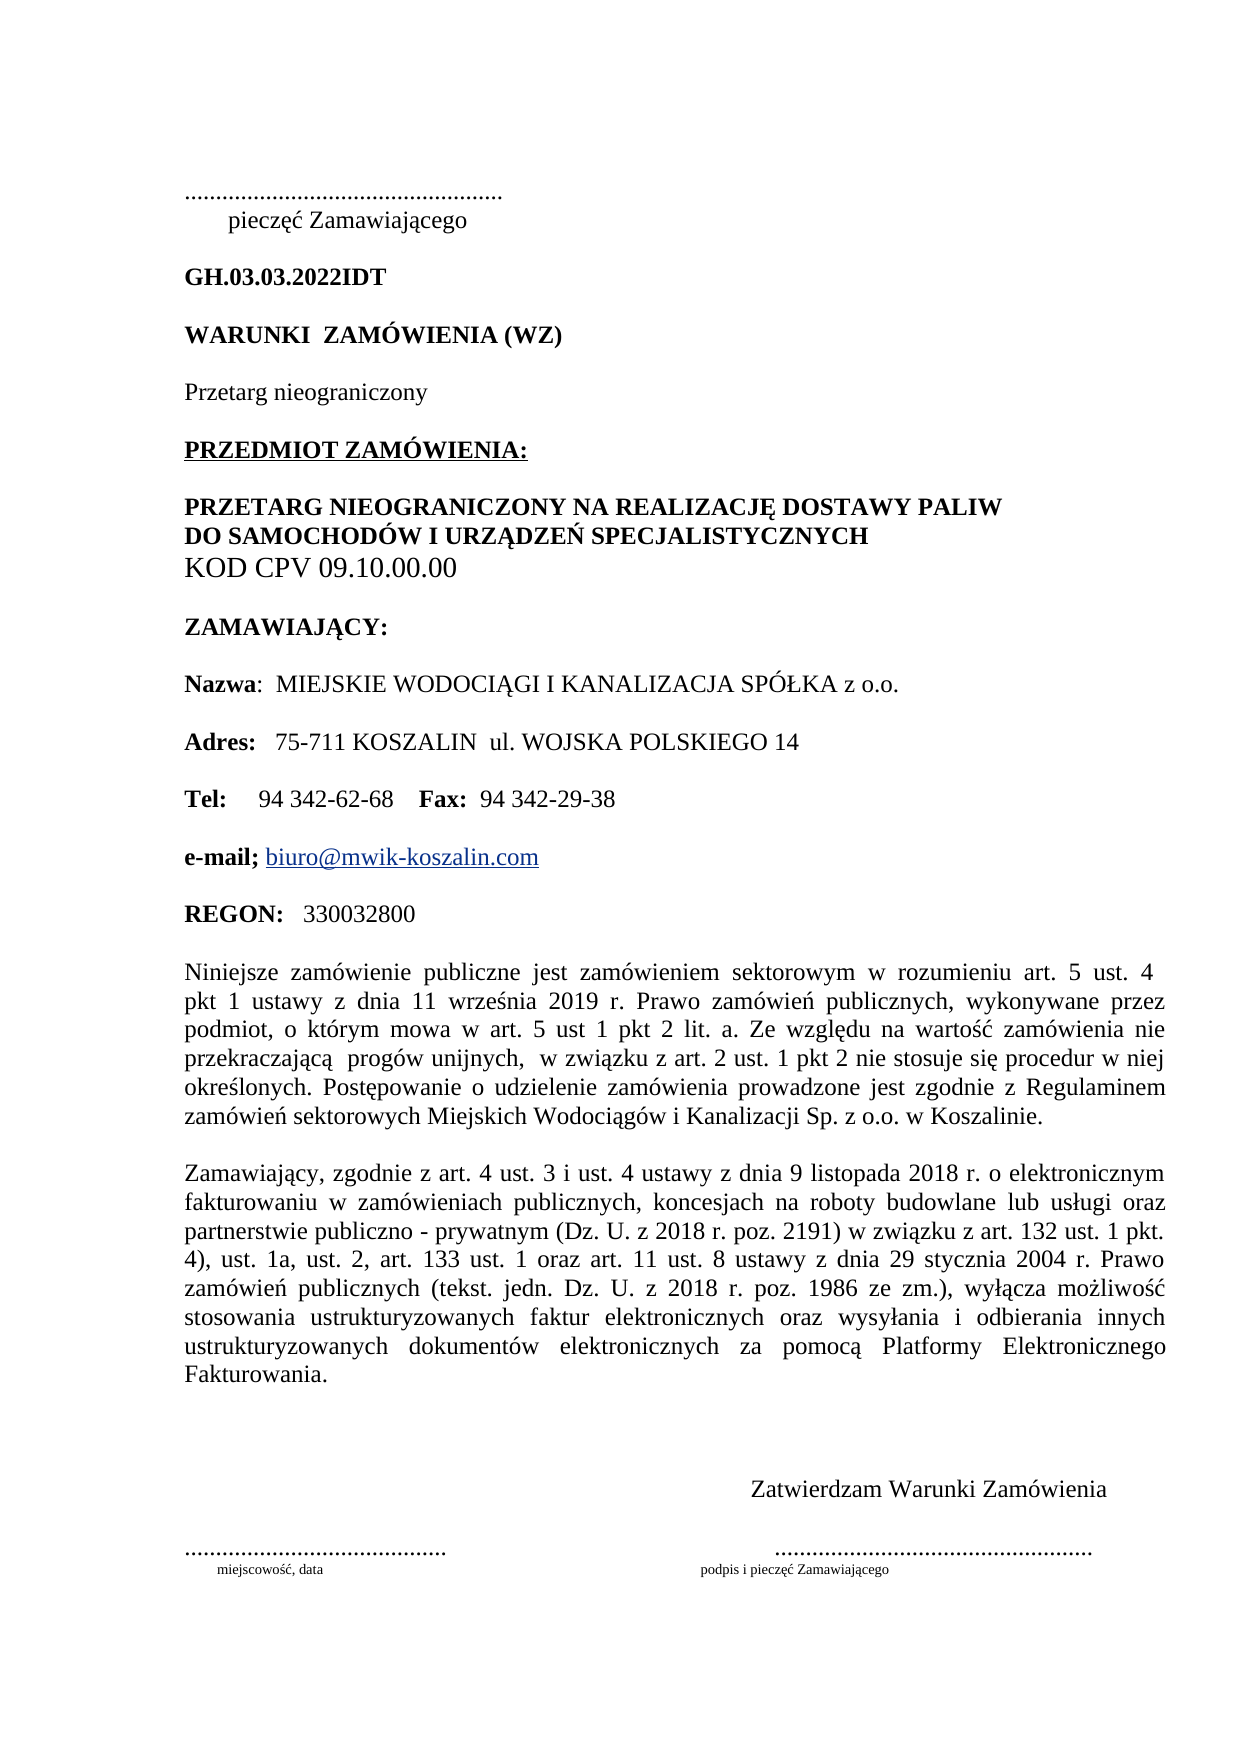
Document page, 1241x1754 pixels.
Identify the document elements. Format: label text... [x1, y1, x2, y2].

text Nazwa: MIEJSKIE WODOCIĄGI I KANALIZACJA SPÓŁKA z o.o. [184, 669, 1167, 698]
text PRZEDMIOT ZAMÓWIENIA: [184, 435, 1167, 463]
text Niniejsze zamówienie publiczne jest zamówieniem sektorowym w rozumieniu art. 5 ust. 4 pkt 1 ustawy z dnia 11 września 2019 r. Prawo zamówień publicznych, wykonywane przez podmiot, o którym mowa w art. 5 ust 1 pkt 2 lit. a. Ze względu na wartość zamówienia nie przekraczającą progów unijnych, w związku z art. 2 ust. 1 pkt 2 nie stosuje się procedur w niej określonych. Postępowanie o udzielenie zamówienia prowadzone jest zgodnie z Regulaminem zamówień sektorowych Miejskich Wodociągów i Kanalizacji Sp. z o.o. w Koszalinie. [184, 957, 1167, 1129]
text .......................................... ................................................... [184, 1532, 1167, 1561]
subtitle Przetarg nieograniczony [184, 377, 1167, 406]
text REGON: 330032800 [184, 899, 1167, 928]
text e-mail; biuro@mwik-koszalin.com [184, 842, 1167, 871]
text PRZETARG NIEOGRANICZONY NA REALIZACJĘ DOSTAWY PALIW DO SAMOCHODÓW I URZĄDZEŃ SPECJALISTYCZNYCH [184, 492, 1167, 550]
text Adres: 75-711 KOSZALIN ul. WOJSKA POLSKIEGO 14 [184, 727, 1167, 756]
text Tel: 94 342-62-68 Fax: 94 342-29-38 [184, 784, 1167, 813]
text ................................................... [184, 176, 1167, 205]
text miejscowość, data podpis i pieczęć Zamawiającego [184, 1561, 1167, 1589]
text ZAMAWIAJĄCY: [184, 612, 1167, 641]
text Zatwierdzam Warunki Zamówienia [184, 1474, 1167, 1532]
subtitle WARUNKI ZAMÓWIENIA (WZ) [184, 320, 1167, 348]
text pieczęć Zamawiającego [184, 205, 1167, 233]
text GH.03.03.2022IDT [184, 262, 1167, 291]
text KOD CPV 09.10.00.00 [184, 550, 1167, 583]
text Zamawiający, zgodnie z art. 4 ust. 3 i ust. 4 ustawy z dnia 9 listopada 2018 r. o elektronicznym fakturowaniu w zamówieniach publicznych, koncesjach na roboty budowlane lub usługi oraz partnerstwie publiczno - prywatnym (Dz. U. z 2018 r. poz. 2191) w związku z art. 132 ust. 1 pkt. 4), ust. 1a, ust. 2, art. 133 ust. 1 oraz art. 11 ust. 8 ustawy z dnia 29 stycznia 2004 r. Prawo zamówień publicznych (tekst. jedn. Dz. U. z 2018 r. poz. 1986 ze zm.), wyłącza możliwość stosowania ustrukturyzowanych faktur elektronicznych oraz wysyłania i odbierania innych ustrukturyzowanych dokumentów elektronicznych za pomocą Platformy Elektronicznego Fakturowania. [184, 1158, 1167, 1388]
